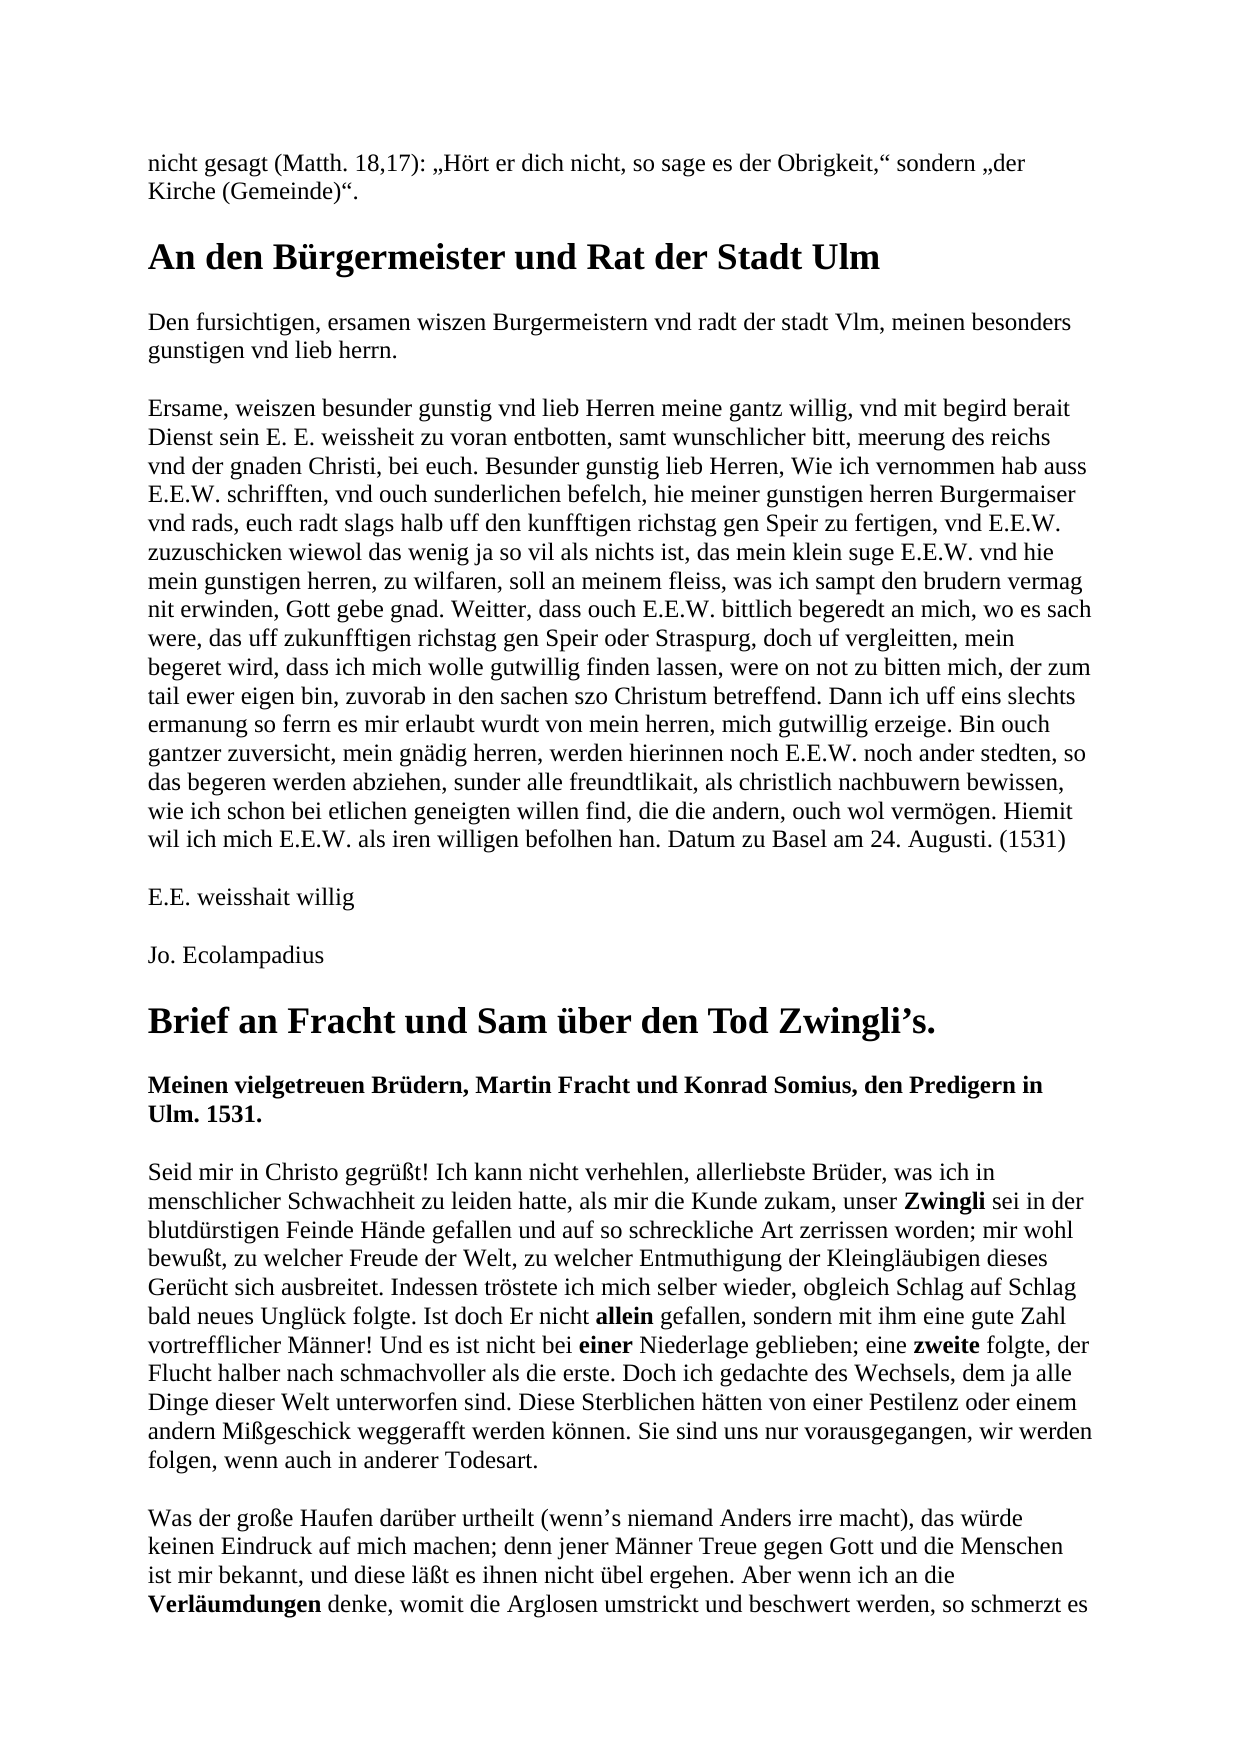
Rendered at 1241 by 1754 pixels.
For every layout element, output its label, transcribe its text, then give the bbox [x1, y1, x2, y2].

text Seid mir in Christo gegrüßt! Ich kann nicht verhehlen, allerliebste Brüder, was ich in menschlicher Schwachheit zu leiden hatte, als mir die Kunde zukam, unser Zwingli sei in der blutdürstigen Feinde Hände gefallen und auf so schreckliche Art zerrissen worden; mir wohl bewußt, zu welcher Freude der Welt, zu welcher Entmuthigung der Kleingläubigen dieses Gerücht sich ausbreitet. Indessen tröstete ich mich selber wieder, obgleich Schlag auf Schlag bald neues Unglück folgte. Ist doch Er nicht allein gefallen, sondern mit ihm eine gute Zahl vortrefflicher Männer! Und es ist nicht bei einer Niederlage geblieben; eine zweite folgte, der Flucht halber nach schmachvoller als die erste. Doch ich gedachte des Wechsels, dem ja alle Dinge dieser Welt unterworfen sind. Diese Sterblichen hätten von einer Pestilenz oder einem andern Mißgeschick weggerafft werden können. Sie sind uns nur vorausgegangen, wir werden folgen, wenn auch in anderer Todesart. [148, 1157, 1093, 1473]
text Ersame, weiszen besunder gunstig vnd lieb Herren meine gantz willig, vnd mit begird berait Dienst sein E. E. weissheit zu voran entbotten, samt wunschlicher bitt, meerung des reichs vnd der gnaden Christi, bei euch. Besunder gunstig lieb Herren, Wie ich vernommen hab auss E.E.W. schrifften, vnd ouch sunderlichen befelch, hie meiner gunstigen herren Burgermaiser vnd rads, euch radt slags halb uff den kunfftigen richstag gen Speir zu fertigen, vnd E.E.W. zuzuschicken wiewol das wenig ja so vil als nichts ist, das mein klein suge E.E.W. vnd hie mein gunstigen herren, zu wilfaren, soll an meinem fleiss, was ich sampt den brudern vermag nit erwinden, Gott gebe gnad. Weitter, dass ouch E.E.W. bittlich begeredt an mich, wo es sach were, das uff zukunfftigen richstag gen Speir oder Straspurg, doch uf vergleitten, mein begeret wird, dass ich mich wolle gutwillig finden lassen, were on not zu bitten mich, der zum tail ewer eigen bin, zuvorab in den sachen szo Christum betreffend. Dann ich uff eins slechts ermanung so ferrn es mir erlaubt wurdt von mein herren, mich gutwillig erzeige. Bin ouch gantzer zuversicht, mein gnädig herren, werden hierinnen noch E.E.W. noch ander stedten, so das begeren werden abziehen, sunder alle freundtlikait, als christlich nachbuwern bewissen, wie ich schon bei etlichen geneigten willen find, die die andern, ouch wol vermögen. Hiemit wil ich mich E.E.W. als iren willigen befolhen han. Datum zu Basel am 24. Augusti. (1531) [148, 393, 1093, 853]
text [148, 1503, 1093, 1618]
text Meinen vielgetreuen Brüdern, Martin Fracht und Konrad Somius, den Predigern in Ulm. 1531. [148, 1071, 1093, 1128]
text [148, 148, 1093, 205]
text E.E. weisshait willig [148, 882, 1093, 911]
text Den fursichtigen, ersamen wiszen Burgermeistern vnd radt der stadt Vlm, meinen besonders gunstigen vnd lieb herrn. [148, 307, 1093, 364]
subtitle An den Bürgermeister und Rat der Stadt Ulm [148, 234, 1093, 277]
text Jo. Ecolampadius [148, 940, 1093, 969]
subtitle Brief an Fracht und Sam über den Tod Zwingli’s. [148, 998, 1093, 1041]
